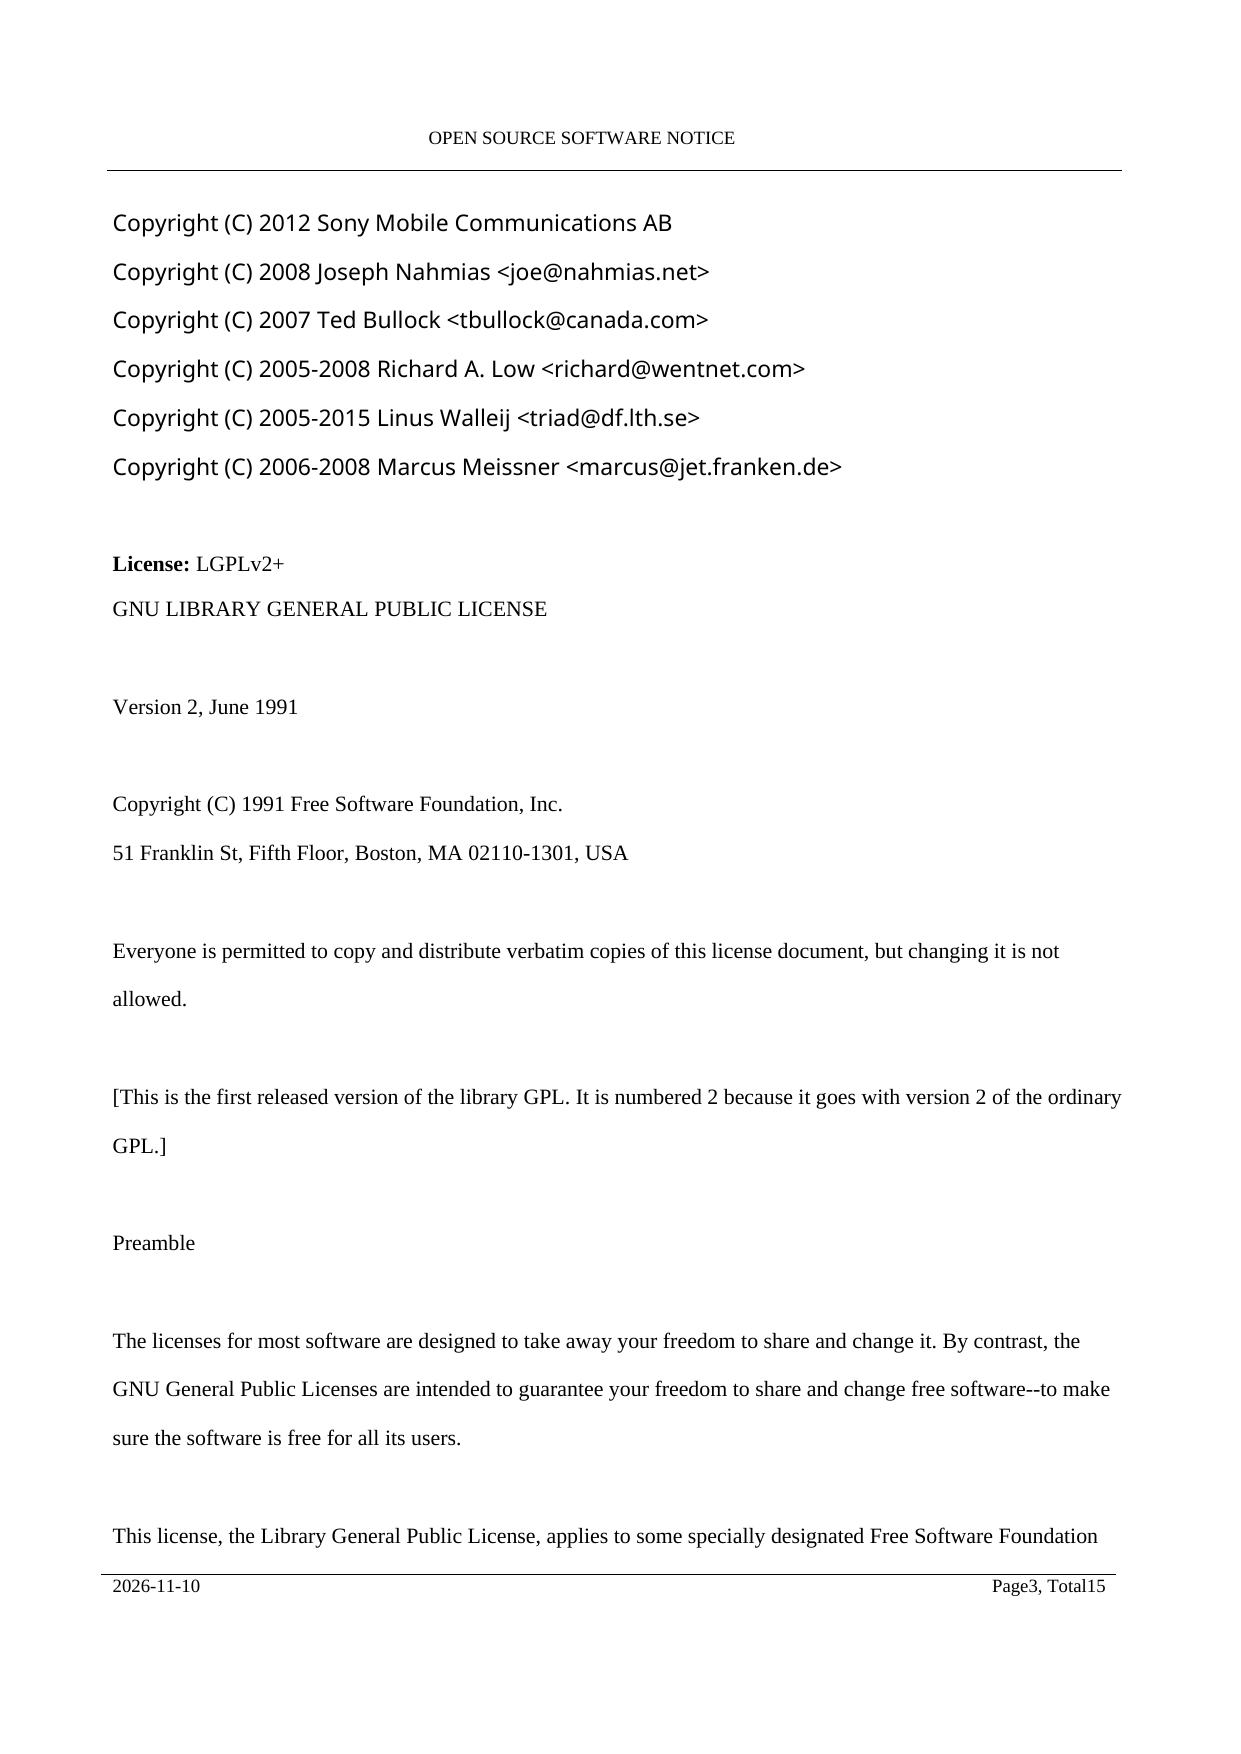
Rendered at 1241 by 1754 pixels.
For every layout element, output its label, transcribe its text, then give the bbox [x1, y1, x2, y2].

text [112, 206, 1128, 531]
text License: LGPLv2+ [112, 548, 1128, 580]
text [112, 593, 1128, 1551]
